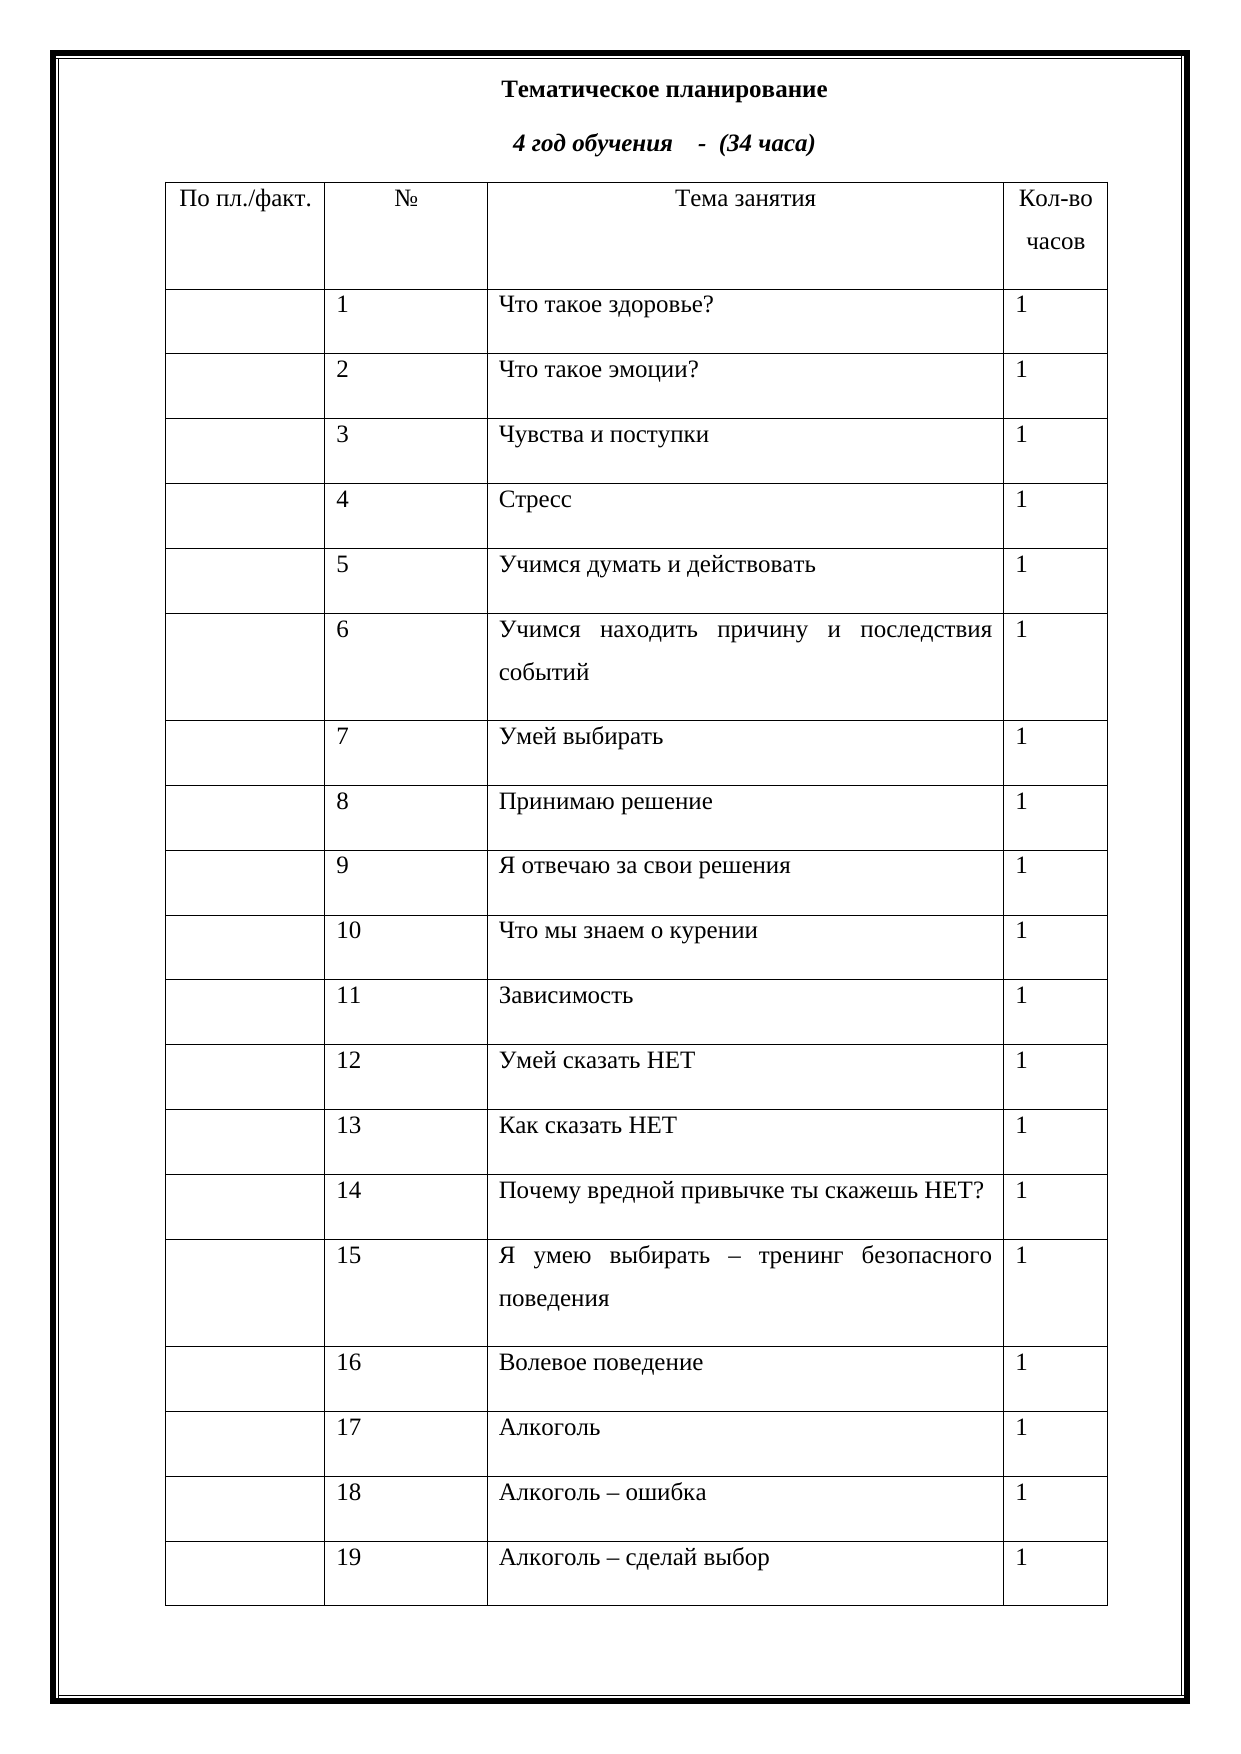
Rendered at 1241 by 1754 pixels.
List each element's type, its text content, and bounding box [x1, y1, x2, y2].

table_cell 1 [1004, 1347, 1107, 1411]
table_cell 1 [1004, 549, 1107, 613]
table_cell Что такое эмоции? [488, 354, 1003, 418]
table_cell [166, 614, 324, 720]
table_cell Умей сказать НЕТ [488, 1045, 1003, 1109]
table_cell 7 [325, 721, 487, 785]
table_cell Я умею выбирать – тренинг безопасного поведения [488, 1240, 1003, 1346]
table_cell [166, 786, 324, 849]
table_cell Чувства и поступки [488, 419, 1003, 483]
table_cell 1 [1004, 851, 1107, 914]
table_header Тема занятия [488, 183, 1003, 288]
table_cell Волевое поведение [488, 1347, 1003, 1411]
table_cell 16 [325, 1347, 487, 1411]
table_cell Алкоголь – ошибка [488, 1477, 1003, 1541]
table_cell 1 [1004, 1045, 1107, 1109]
table_cell [166, 354, 324, 418]
table_cell 2 [325, 354, 487, 418]
table_cell 4 [325, 484, 487, 548]
table_cell 1 [1004, 721, 1107, 785]
table_cell 5 [325, 549, 487, 613]
table_cell 17 [325, 1412, 487, 1476]
table_cell [166, 1240, 324, 1346]
table_cell 1 [325, 290, 487, 353]
table_cell 1 [1004, 484, 1107, 548]
table_cell Учимся думать и действовать [488, 549, 1003, 613]
table_cell [166, 851, 324, 914]
table_cell Стресс [488, 484, 1003, 548]
table_cell 13 [325, 1110, 487, 1174]
table_header По пл./факт. [166, 183, 324, 288]
table_cell [166, 916, 324, 979]
table_cell [166, 484, 324, 548]
table_cell 1 [1004, 1175, 1107, 1239]
table_cell [166, 980, 324, 1044]
table_cell [166, 1110, 324, 1174]
table_cell Что мы знаем о курении [488, 916, 1003, 979]
table_cell [166, 549, 324, 613]
table_cell 1 [1004, 1240, 1107, 1346]
table_cell Алкоголь [488, 1412, 1003, 1476]
table_cell 1 [1004, 1542, 1107, 1605]
table_cell [166, 1542, 324, 1605]
table_cell [166, 1045, 324, 1109]
table_cell [166, 1347, 324, 1411]
table_cell Как сказать НЕТ [488, 1110, 1003, 1174]
table_cell 1 [1004, 980, 1107, 1044]
table_cell 1 [1004, 1110, 1107, 1174]
table_cell 15 [325, 1240, 487, 1346]
table_cell [166, 290, 324, 353]
table_header № [325, 183, 487, 288]
table_cell 19 [325, 1542, 487, 1605]
table_cell [166, 419, 324, 483]
table_cell 1 [1004, 419, 1107, 483]
table_cell 3 [325, 419, 487, 483]
table_cell Я отвечаю за свои решения [488, 851, 1003, 914]
table_cell Почему вредной привычке ты скажешь НЕТ? [488, 1175, 1003, 1239]
table_cell 6 [325, 614, 487, 720]
table_cell 1 [1004, 354, 1107, 418]
table_cell 11 [325, 980, 487, 1044]
table_cell Учимся находить причину и последствия событий [488, 614, 1003, 720]
table_cell Алкоголь – сделай выбор [488, 1542, 1003, 1605]
table_cell 1 [1004, 614, 1107, 720]
text 4 год обучения - (34 часа) [177, 128, 1152, 156]
table_cell 1 [1004, 1477, 1107, 1541]
table_cell 10 [325, 916, 487, 979]
table_cell Умей выбирать [488, 721, 1003, 785]
table_cell 9 [325, 851, 487, 914]
table_cell 18 [325, 1477, 487, 1541]
table_cell [166, 1477, 324, 1541]
table_cell Что такое здоровье? [488, 290, 1003, 353]
table_cell [166, 721, 324, 785]
table_cell 1 [1004, 290, 1107, 353]
table_cell 14 [325, 1175, 487, 1239]
table_cell 1 [1004, 916, 1107, 979]
table_cell [166, 1412, 324, 1476]
table_cell [166, 1175, 324, 1239]
table_header Кол-во часов [1004, 183, 1107, 288]
table_cell Принимаю решение [488, 786, 1003, 849]
table_cell 1 [1004, 786, 1107, 849]
text Тематическое планирование [177, 74, 1152, 103]
table_cell 1 [1004, 1412, 1107, 1476]
table_cell Зависимость [488, 980, 1003, 1044]
table_cell 12 [325, 1045, 487, 1109]
table_cell 8 [325, 786, 487, 849]
